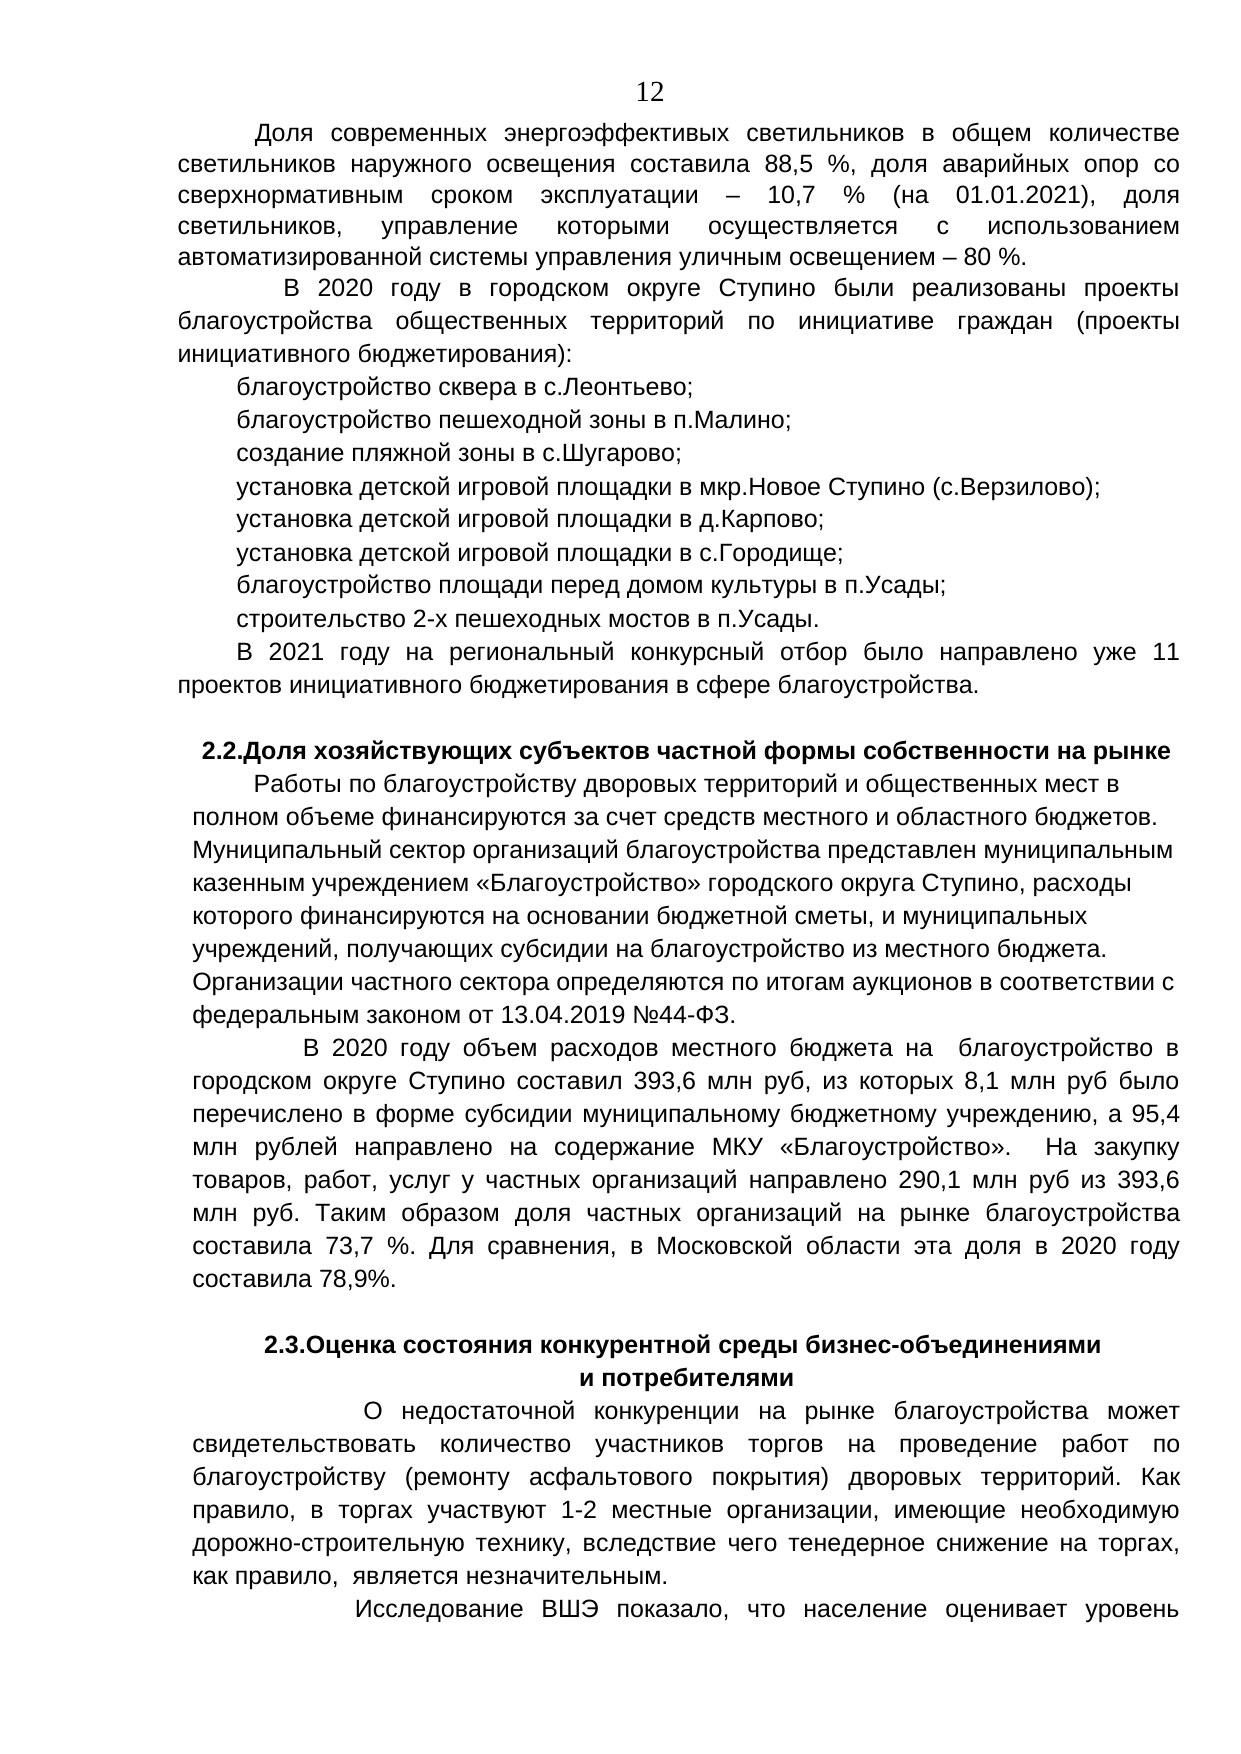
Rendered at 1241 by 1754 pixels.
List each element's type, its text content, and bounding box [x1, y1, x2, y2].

list установка детской игровой площадки в с.Городище; [236, 537, 1181, 566]
list установка детской игровой площадки в д.Карпово; [236, 504, 1181, 533]
list создание пляжной зоны в с.Шугарово; [236, 438, 1181, 467]
list благоустройство сквера в с.Леонтьево; [236, 372, 1181, 401]
list В 2021 году на региональный конкурсный отбор было направлено уже 11 проектов инициативного бюджетирования в сфере благоустройства. [177, 637, 1181, 698]
text О недостаточной конкуренции на рынке благоустройства может свидетельствовать количество участников торгов на проведение работ по благоустройству (ремонту асфальтового покрытия) дворовых территорий. Как правило, в торгах участвуют 1-2 местные организации, имеющие необходимую дорожно-строительную технику, вследствие чего тенедерное снижение на торгах, как правило, является незначительным. [177, 1396, 1181, 1590]
list строительство 2-х пешеходных мостов в п.Усады. [236, 603, 1181, 632]
list благоустройство пешеходной зоны в п.Малино; [236, 405, 1181, 434]
text Работы по благоустройству дворовых территорий и общественных мест в полном объеме финансируются за счет средств местного и областного бюджетов. Муниципальный сектор организаций благоустройства представлен муниципальным казенным учреждением «Благоустройство» городского округа Ступино, расходы которого финансируются на основании бюджетной сметы, и муниципальных учреждений, получающих субсидии на благоустройство из местного бюджета. Организации частного сектора определяются по итогам аукционов в соответствии с федеральным законом от 13.04.2019 №44-ФЗ. [177, 769, 1181, 1028]
list благоустройство площади перед домом культуры в п.Усады; [236, 571, 1181, 599]
text В 2020 году объем расходов местного бюджета на благоустройство в городском округе Ступино составил 393,6 млн руб, из которых 8,1 млн руб было перечислено в форме субсидии муниципальному бюджетному учреждению, а 95,4 млн рублей направлено на содержание МКУ «Благоустройство». На закупку товаров, работ, услуг у частных организаций направлено 290,1 млн руб из 393,6 млн руб. Таким образом доля частных организаций на рынке благоустройства составила 73,7 %. Для сравнения, в Московской области эта доля в 2020 году составила 78,9%. [177, 1033, 1181, 1293]
text 2.3.Оценка состояния конкурентной среды бизнес-объединениями и потребителями [192, 1330, 1181, 1392]
text В 2020 году в городском округе Ступино были реализованы проекты благоустройства общественных территорий по инициативе граждан (проекты инициативного бюджетирования): [177, 273, 1181, 368]
list установка детской игровой площадки в мкр.Новое Ступино (с.Верзилово); [236, 471, 1181, 500]
text Доля современных энергоэффективых светильников в общем количестве светильников наружного освещения составила 88,5 %, доля аварийных опор со сверхнормативным сроком эксплуатации – 10,7 % (на 01.01.2021), доля светильников, управление которыми осуществляется с использованием автоматизированной системы управления уличным освещением – 80 %. [177, 118, 1181, 271]
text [177, 1594, 1181, 1623]
text 2.2.Доля хозяйствующих субъектов частной формы собственности на рынке [192, 736, 1181, 764]
